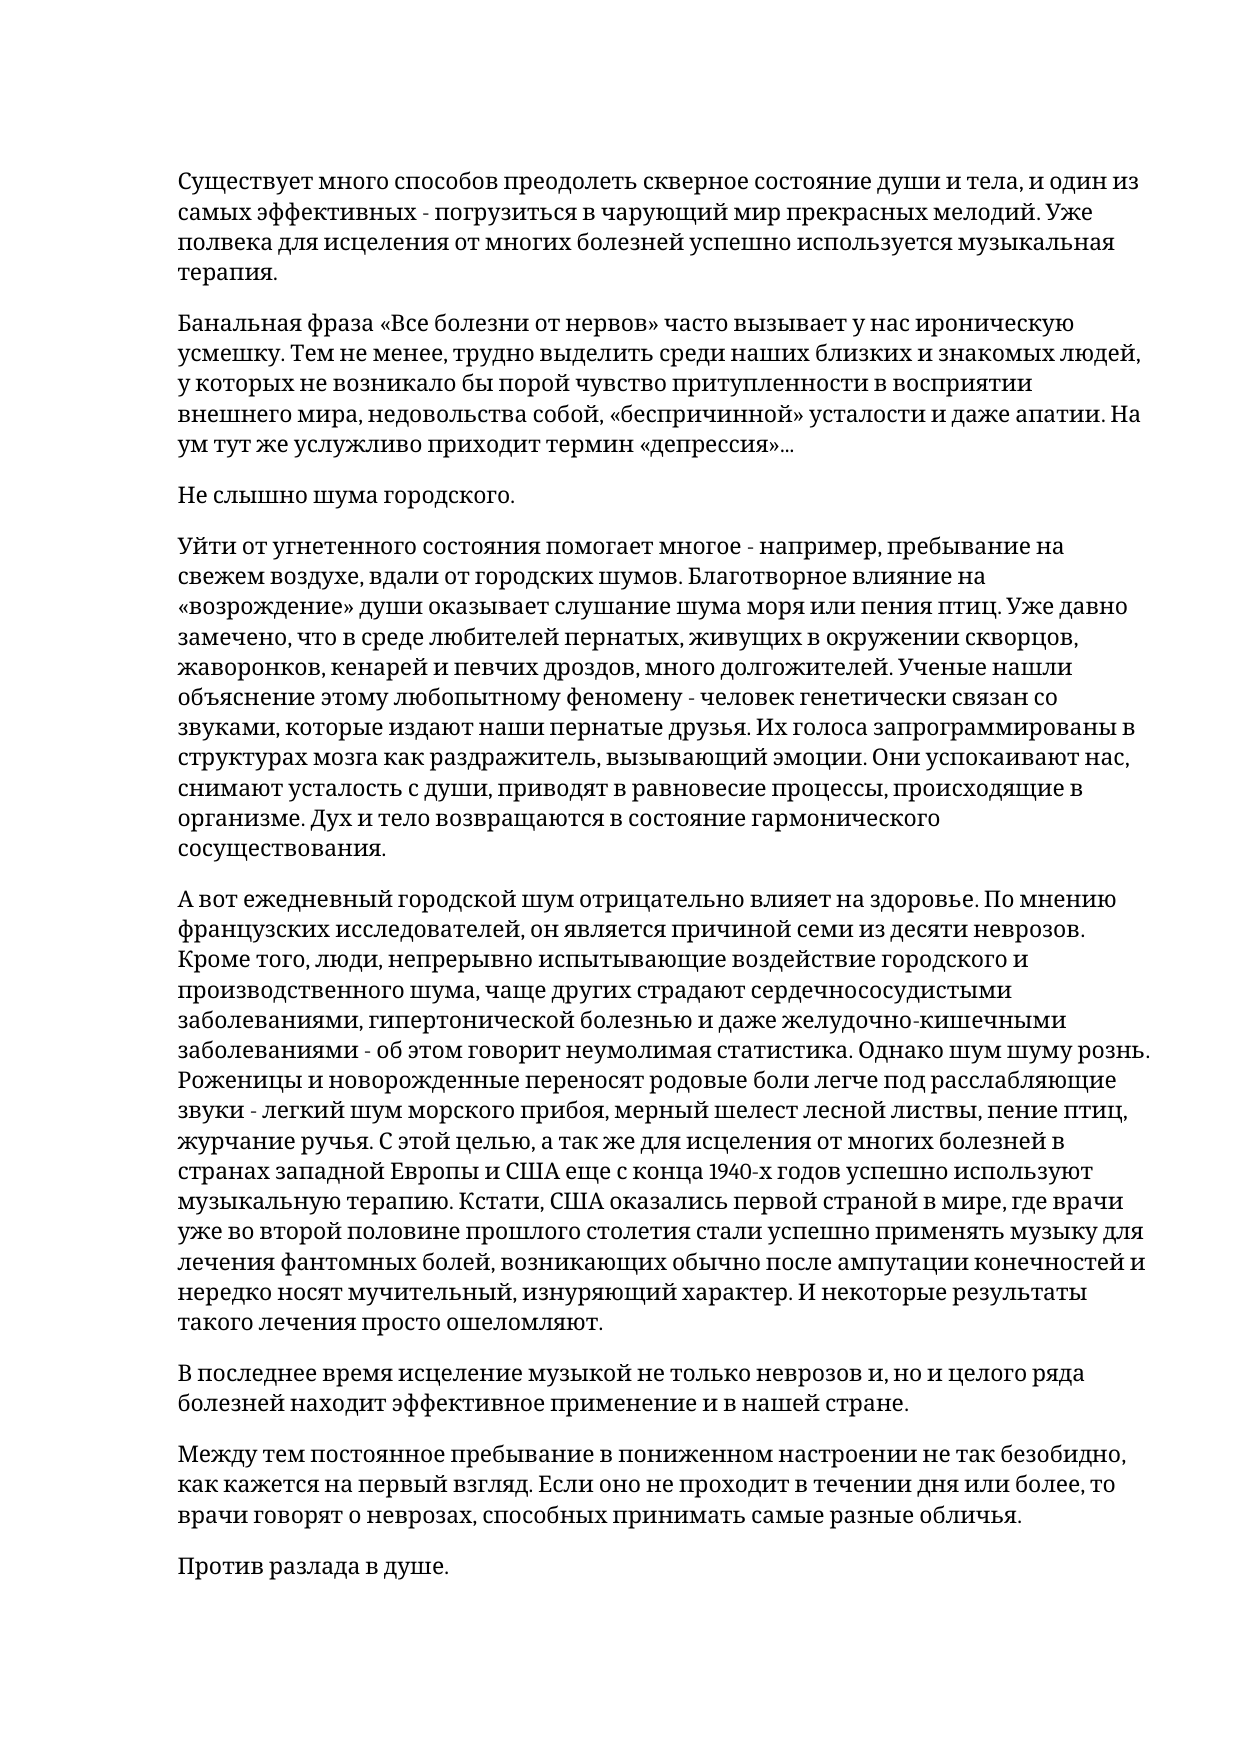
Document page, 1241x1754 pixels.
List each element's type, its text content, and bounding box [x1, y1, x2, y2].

text Между тем постоянное пребывание в пониженном настроении не так безобидно, как кажется на первый взгляд. Если оно не проходит в течении дня или более, то врачи говорят о неврозах, способных принимать самые разные обличья. [177, 1442, 1152, 1529]
text Уйти от угнетенного состояния помогает многое - например, пребывание на свежем воздухе, вдали от городских шумов. Благотворное влияние на «возрождение» души оказывает слушание шума моря или пения птиц. Уже давно замечено, что в среде любителей пернатых, живущих в окружении скворцов, жаворонков, кенарей и певчих дроздов, много долгожителей. Ученые нашли объяснение этому любопытному феномену - человек генетически связан со звуками, которые издают наши пернатые друзья. Их голоса запрограммированы в структурах мозга как раздражитель, вызывающий эмоции. Они успокаивают нас, снимают усталость с души, приводят в равновесие процессы, происходящие в организме. Дух и тело возвращаются в состояние гармонического сосуществования. [177, 534, 1152, 862]
text Банальная фраза «Все болезни от нервов» часто вызывает у нас ироническую усмешку. Тем не менее, трудно выделить среди наших близких и знакомых людей, у которых не возникало бы порой чувство притупленности в восприятии внешнего мира, недовольства собой, «беспричинной» усталости и даже апатии. На ум тут же услужливо приходит термин «депрессия»... [177, 311, 1152, 458]
text Против разлада в душе. [177, 1553, 1152, 1580]
text Не слышно шума городского. [177, 483, 1152, 509]
text Существует много способов преодолеть скверное состояние души и тела, и один из самых эффективных - погрузиться в чарующий мир прекрасных мелодий. Уже полвека для исцеления от многих болезней успешно используется музыкальная терапия. [177, 169, 1152, 286]
text В последнее время исцеление музыкой не только неврозов и, но и целого ряда болезней находит эффективное применение и в нашей стране. [177, 1361, 1152, 1417]
text А вот ежедневный городской шум отрицательно влияет на здоровье. По мнению французских исследователей, он является причиной семи из десяти неврозов. Кроме того, люди, непрерывно испытывающие воздействие городского и производственного шума, чаще других страдают сердечно­сосудистыми заболеваниями, гипертонической болезнью и даже желудочно-кишечными заболеваниями - об этом говорит неумолимая статистика. Однако шум шуму рознь. Роженицы и новорожденные переносят родовые боли легче под расслабляющие звуки - легкий шум морского прибоя, мерный шелест лесной листвы, пение птиц, журчание ручья. С этой целью, а так же для исцеления от многих болезней в странах западной Европы и США еще с конца 1940-х годов успешно используют музыкальную терапию. Кстати, США оказались первой страной в мире, где врачи уже во второй половине прошлого столетия стали успешно применять музыку для лечения фантомных болей, возникающих обычно после ампутации конечностей и нередко носят мучительный, изнуряющий характер. И некоторые результаты такого лечения просто ошеломляют. [177, 887, 1152, 1336]
